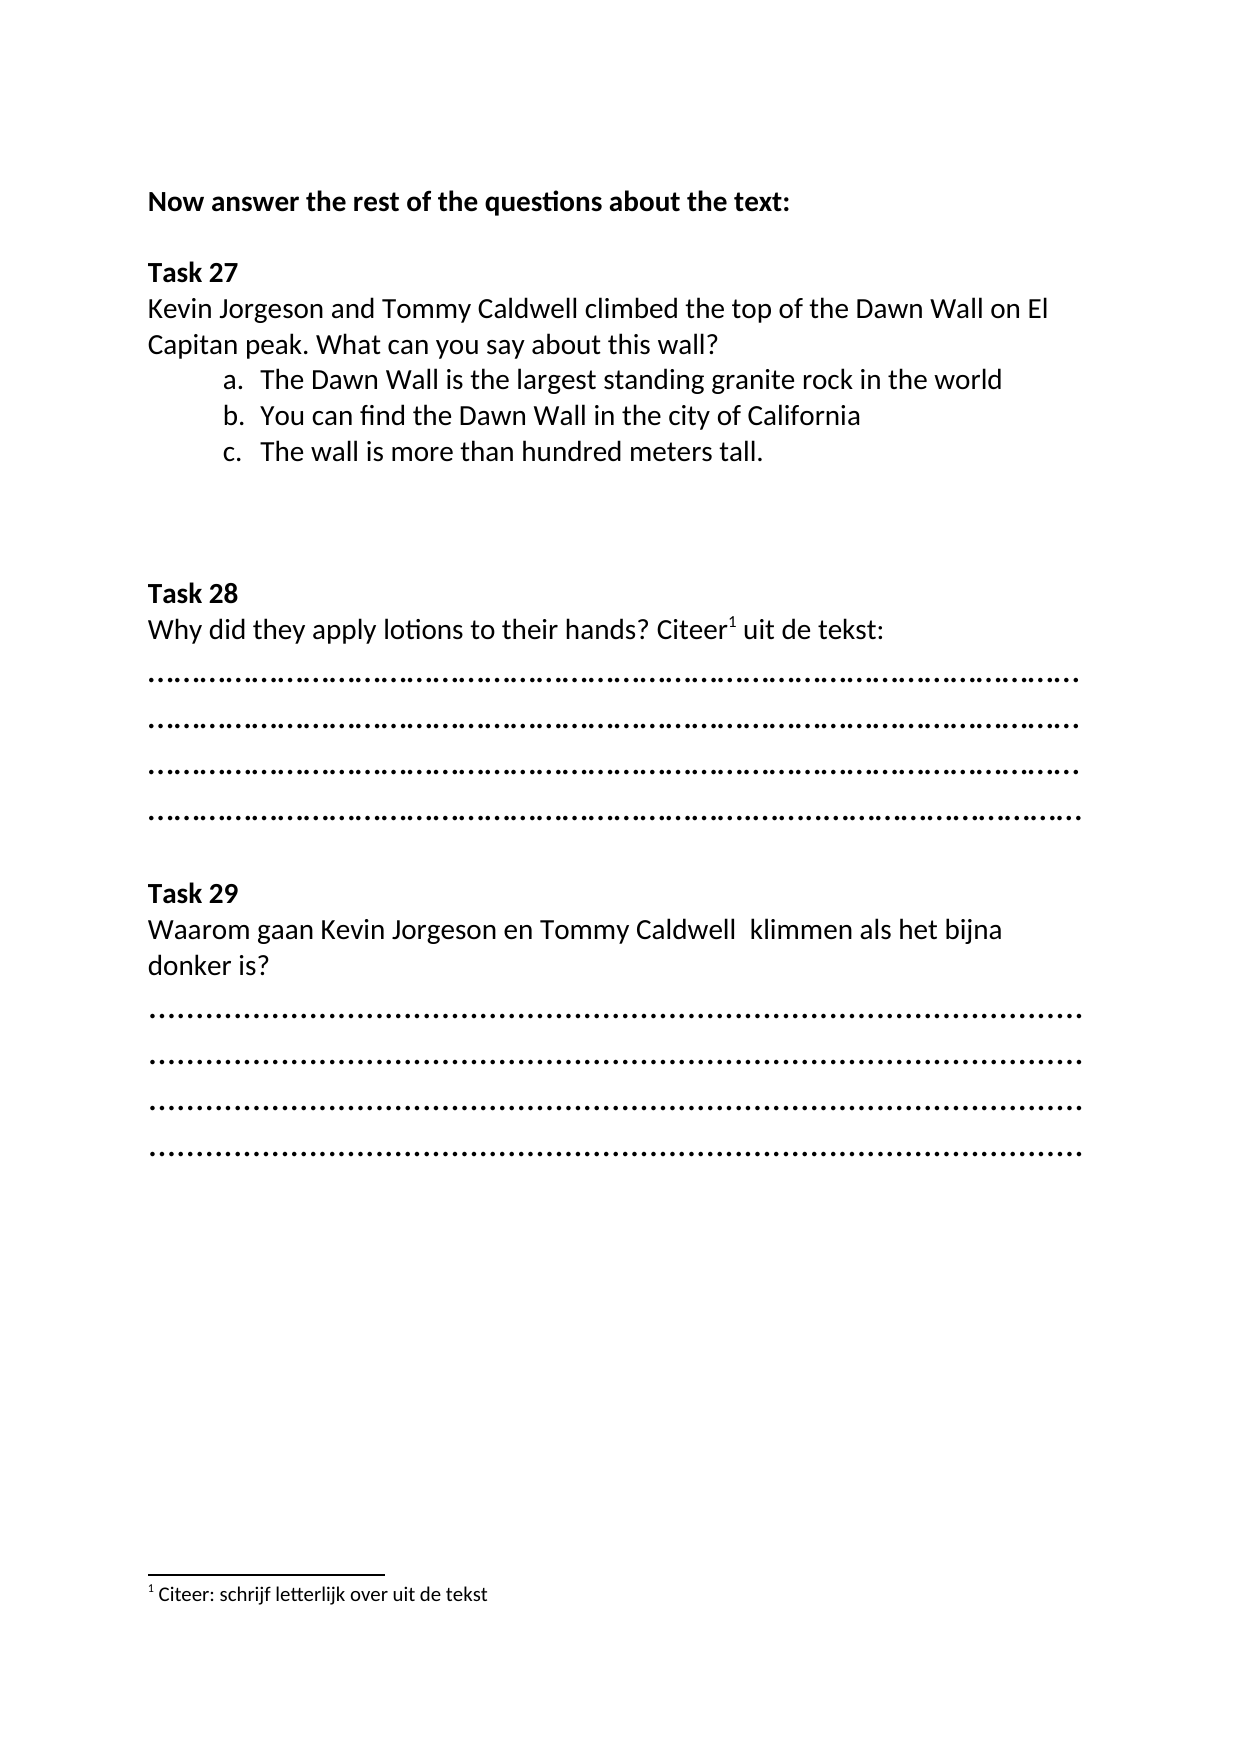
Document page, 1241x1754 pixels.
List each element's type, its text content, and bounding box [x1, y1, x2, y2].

text Now answer the rest of the questions about the text: [148, 183, 1093, 219]
text Why did they apply lotions to their hands? Citeer uit de tekst: …………………………………………………………………………………………………………………………………………………………………………………………………………………………………………………………………………………………………………………………………………………………….……..………………………… [148, 611, 1093, 830]
list The Dawn Wall is the largest standing granite rock in the world [223, 361, 1093, 397]
list You can find the Dawn Wall in the city of California [223, 397, 1093, 433]
text Kevin Jorgeson and Tommy Caldwell climbed the top of the Dawn Wall on El Capitan peak. What can you say about this wall? [148, 290, 1093, 361]
text Task 27 [148, 254, 1093, 290]
text Waarom gaan Kevin Jorgeson en Tommy Caldwell klimmen als het bijna donker is? ............................................................................................................................................................................................................................................................................................................................................................................................................ [148, 911, 1093, 1166]
text Task 29 [148, 876, 1093, 911]
text Task 28 [148, 575, 1093, 611]
list The wall is more than hundred meters tall. [223, 433, 1093, 468]
